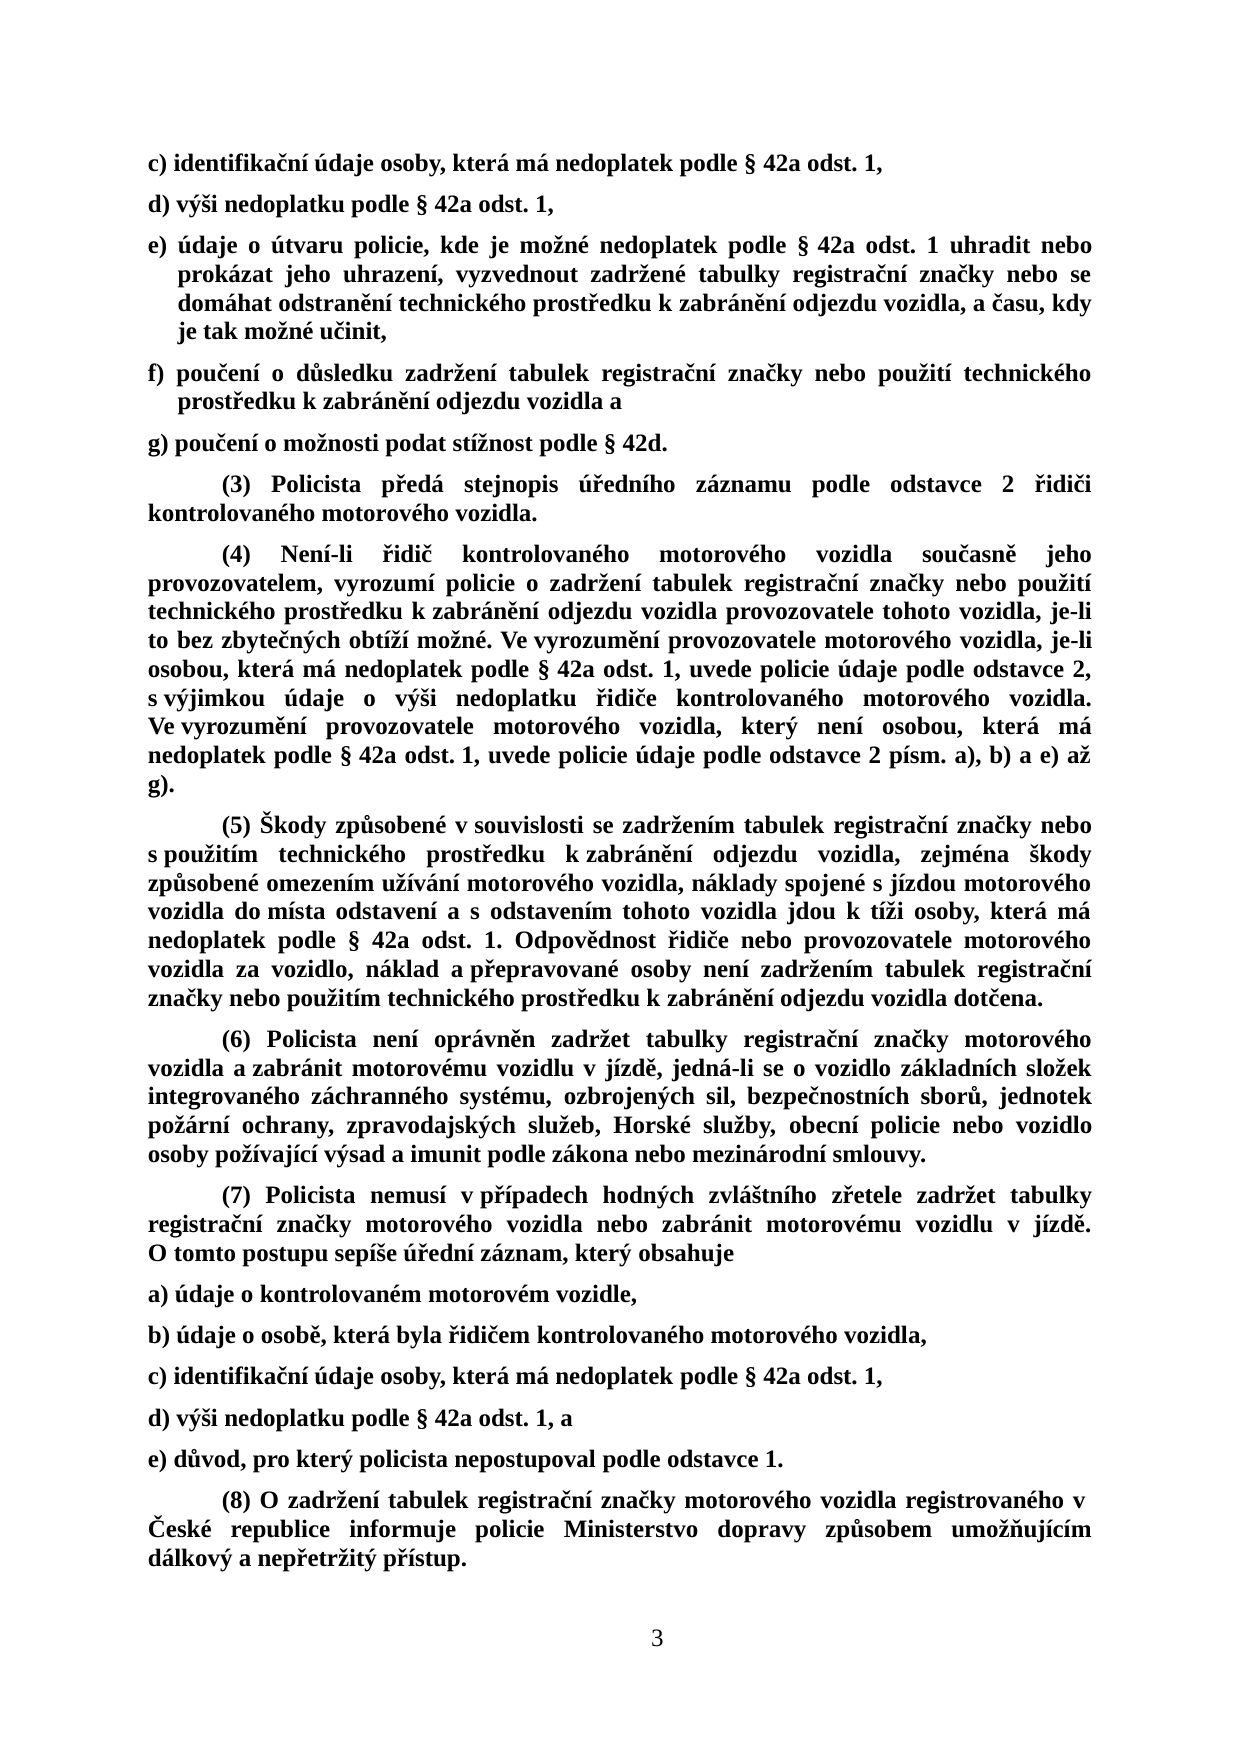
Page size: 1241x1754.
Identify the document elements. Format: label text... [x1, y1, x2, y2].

text f) poučení o důsledku zadržení tabulek registrační značky nebo použití technického prostředku k zabránění odjezdu vozidla a [148, 358, 1093, 415]
text e) důvod, pro který policista nepostupoval podle odstavce 1. [148, 1444, 1093, 1473]
text (7) Policista nemusí v případech hodných zvláštního zřetele zadržet tabulky registrační značky motorového vozidla nebo zabránit motorovému vozidlu v jízdě. O tomto postupu sepíše úřední záznam, který obsahuje [148, 1180, 1093, 1266]
text c) identifikační údaje osoby, která má nedoplatek podle § 42a odst. 1, [148, 148, 1093, 176]
text e) údaje o útvaru policie, kde je možné nedoplatek podle § 42a odst. 1 uhradit nebo prokázat jeho uhrazení, vyzvednout zadržené tabulky registrační značky nebo se domáhat odstranění technického prostředku k zabránění odjezdu vozidla, a času, kdy je tak možné učinit, [148, 230, 1093, 345]
text (6) Policista není oprávněn zadržet tabulky registrační značky motorového vozidla a zabránit motorovému vozidlu v jízdě, jedná-li se o vozidlo základních složek integrovaného záchranného systému, ozbrojených sil, bezpečnostních sborů, jednotek požární ochrany, zpravodajských služeb, Horské služby, obecní policie nebo vozidlo osoby požívající výsad a imunit podle zákona nebo mezinárodní smlouvy. [148, 1024, 1093, 1168]
text (4) Není-li řidič kontrolovaného motorového vozidla současně jeho provozovatelem, vyrozumí policie o zadržení tabulek registrační značky nebo použití technického prostředku k zabránění odjezdu vozidla provozovatele tohoto vozidla, je-li to bez zbytečných obtíží možné. Ve vyrozumění provozovatele motorového vozidla, je-li osobou, která má nedoplatek podle § 42a odst. 1, uvede policie údaje podle odstavce 2, s výjimkou údaje o výši nedoplatku řidiče kontrolovaného motorového vozidla. Ve vyrozumění provozovatele motorového vozidla, který není osobou, která má nedoplatek podle § 42a odst. 1, uvede policie údaje podle odstavce 2 písm. a), b) a e) až g). [148, 539, 1093, 798]
text g) poučení o možnosti podat stížnost podle § 42d. [148, 428, 1093, 456]
text d) výši nedoplatku podle § 42a odst. 1, a [148, 1403, 1093, 1431]
text d) výši nedoplatku podle § 42a odst. 1, [148, 189, 1093, 218]
text c) identifikační údaje osoby, která má nedoplatek podle § 42a odst. 1, [148, 1361, 1093, 1390]
text (8) O zadržení tabulek registrační značky motorového vozidla registrovaného v České republice informuje policie Ministerstvo dopravy způsobem umožňujícím dálkový a nepřetržitý přístup. [148, 1485, 1093, 1571]
text a) údaje o kontrolovaném motorovém vozidle, [148, 1279, 1093, 1308]
text b) údaje o osobě, která byla řidičem kontrolovaného motorového vozidla, [148, 1320, 1093, 1349]
text (3) Policista předá stejnopis úředního záznamu podle odstavce 2 řidiči kontrolovaného motorového vozidla. [148, 469, 1093, 526]
text (5) Škody způsobené v souvislosti se zadržením tabulek registrační značky nebo s použitím technického prostředku k zabránění odjezdu vozidla, zejména škody způsobené omezením užívání motorového vozidla, náklady spojené s jízdou motorového vozidla do místa odstavení a s odstavením tohoto vozidla jdou k tíži osoby, která má nedoplatek podle § 42a odst. 1. Odpovědnost řidiče nebo provozovatele motorového vozidla za vozidlo, náklad a přepravované osoby není zadržením tabulek registrační značky nebo použitím technického prostředku k zabránění odjezdu vozidla dotčena. [148, 810, 1093, 1011]
